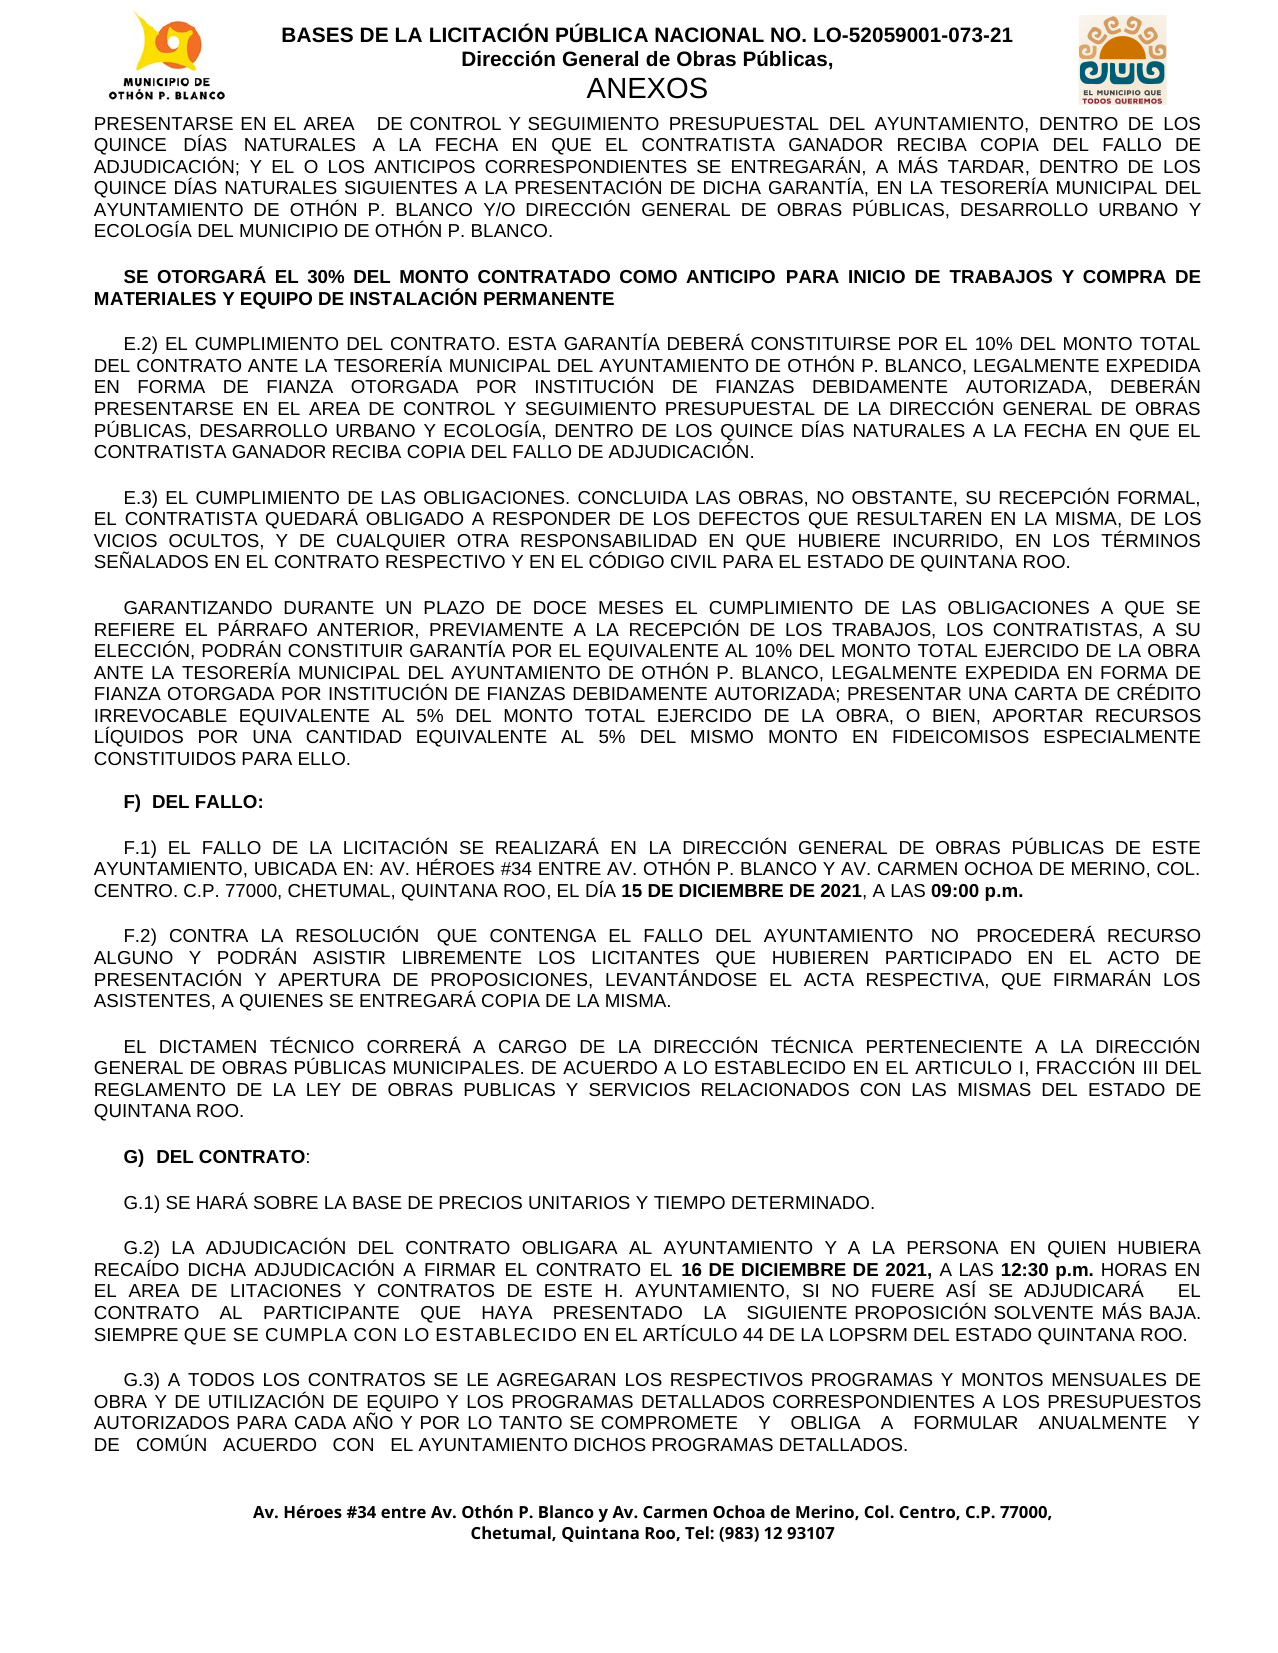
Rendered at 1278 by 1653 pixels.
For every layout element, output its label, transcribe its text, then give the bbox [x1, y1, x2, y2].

text SE OTORGARÁ EL 30% DEL MONTO CONTRATADO COMO ANTICIPO PARA INICIO DE TRABAJOS Y COMPRA DE MATERIALES Y EQUIPO DE INSTALACIÓN PERMANENTE [94, 266, 1201, 309]
text G.3) A TODOS LOS CONTRATOS SE LE AGREGARAN LOS RESPECTIVOS PROGRAMAS Y MONTOS MENSUALES DE OBRA Y DE UTILIZACIÓN DE EQUIPO Y LOS PROGRAMAS DETALLADOS CORRESPONDIENTES A LOS PRESUPUESTOS AUTORIZADOS PARA CADA AÑO Y POR LO TANTO SE COMPROMETE Y OBLIGA A FORMULAR ANUALMENTE Y DE COMÚN ACUERDO CON EL AYUNTAMIENTO DICHOS PROGRAMAS DETALLADOS. [94, 1369, 1201, 1455]
text E.3) EL CUMPLIMIENTO DE LAS OBLIGACIONES. CONCLUIDA LAS OBRAS, NO OBSTANTE, SU RECEPCIÓN FORMAL, EL CONTRATISTA QUEDARÁ OBLIGADO A RESPONDER DE LOS DEFECTOS QUE RESULTAREN EN LA MISMA, DE LOS VICIOS OCULTOS, Y DE CUALQUIER OTRA RESPONSABILIDAD EN QUE HUBIERE INCURRIDO, EN LOS TÉRMINOS SEÑALADOS EN EL CONTRATO RESPECTIVO Y EN EL CÓDIGO CIVIL PARA EL ESTADO DE QUINTANA ROO. [94, 487, 1201, 573]
text F.1) EL FALLO DE LA LICITACIÓN SE REALIZARÁ EN LA DIRECCIÓN GENERAL DE OBRAS PÚBLICAS DE ESTE AYUNTAMIENTO, UBICADA EN: AV. HÉROES #34 ENTRE AV. OTHÓN P. BLANCO Y AV. CARMEN OCHOA DE MERINO, COL. CENTRO. C.P. 77000, CHETUMAL, QUINTANA ROO, EL DÍA 15 DE DICIEMBRE DE 2021, A LAS 09:00 p.m. [94, 837, 1201, 901]
text G) DEL CONTRATO: [94, 1146, 1201, 1167]
text E.2) EL CUMPLIMIENTO DEL CONTRATO. ESTA GARANTÍA DEBERÁ CONSTITUIRSE POR EL 10% DEL MONTO TOTAL DEL CONTRATO ANTE LA TESORERÍA MUNICIPAL DEL AYUNTAMIENTO DE OTHÓN P. BLANCO, LEGALMENTE EXPEDIDA EN FORMA DE FIANZA OTORGADA POR INSTITUCIÓN DE FIANZAS DEBIDAMENTE AUTORIZADA, DEBERÁN PRESENTARSE EN EL AREA DE CONTROL Y SEGUIMIENTO PRESUPUESTAL DE LA DIRECCIÓN GENERAL DE OBRAS PÚBLICAS, DESARROLLO URBANO Y ECOLOGÍA, DENTRO DE LOS QUINCE DÍAS NATURALES A LA FECHA EN QUE EL CONTRATISTA GANADOR RECIBA COPIA DEL FALLO DE ADJUDICACIÓN. [94, 333, 1201, 462]
picture [104, 0, 237, 112]
text G.1) SE HARÁ SOBRE LA BASE DE PRECIOS UNITARIOS Y TIEMPO DETERMINADO. [94, 1192, 1201, 1213]
text F) DEL FALLO: [94, 791, 1201, 812]
picture [1078, 15, 1167, 105]
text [94, 112, 1201, 242]
text GARANTIZANDO DURANTE UN PLAZO DE DOCE MESES EL CUMPLIMIENTO DE LAS OBLIGACIONES A QUE SE REFIERE EL PÁRRAFO ANTERIOR, PREVIAMENTE A LA RECEPCIÓN DE LOS TRABAJOS, LOS CONTRATISTAS, A SU ELECCIÓN, PODRÁN CONSTITUIR GARANTÍA POR EL EQUIVALENTE AL 10% DEL MONTO TOTAL EJERCIDO DE LA OBRA ANTE LA TESORERÍA MUNICIPAL DEL AYUNTAMIENTO DE OTHÓN P. BLANCO, LEGALMENTE EXPEDIDA EN FORMA DE FIANZA OTORGADA POR INSTITUCIÓN DE FIANZAS DEBIDAMENTE AUTORIZADA; PRESENTAR UNA CARTA DE CRÉDITO IRREVOCABLE EQUIVALENTE AL 5% DEL MONTO TOTAL EJERCIDO DE LA OBRA, O BIEN, APORTAR RECURSOS LÍQUIDOS POR UNA CANTIDAD EQUIVALENTE AL 5% DEL MISMO MONTO EN FIDEICOMISOS ESPECIALMENTE CONSTITUIDOS PARA ELLO. [94, 597, 1201, 769]
text G.2) LA ADJUDICACIÓN DEL CONTRATO OBLIGARA AL AYUNTAMIENTO Y A LA PERSONA EN QUIEN HUBIERA RECAÍDO DICHA ADJUDICACIÓN A FIRMAR EL CONTRATO EL 16 DE DICIEMBRE DE 2021, A LAS 12:30 p.m. HORAS EN EL AREA DE LITACIONES Y CONTRATOS DE ESTE H. AYUNTAMIENTO, SI NO FUERE ASÍ SE ADJUDICARÁ EL CONTRATO AL PARTICIPANTE QUE HAYA PRESENTADO LA SIGUIENTE PROPOSICIÓN SOLVENTE MÁS BAJA. SIEMPRE QUE SE CUMPLA CON LO ESTABLECIDO EN EL ARTÍCULO 44 DE LA LOPSRM DEL ESTADO QUINTANA ROO. [94, 1237, 1201, 1345]
text EL DICTAMEN TÉCNICO CORRERÁ A CARGO DE LA DIRECCIÓN TÉCNICA PERTENECIENTE A LA DIRECCIÓN GENERAL DE OBRAS PÚBLICAS MUNICIPALES. DE ACUERDO A LO ESTABLECIDO EN EL ARTICULO I, FRACCIÓN III DEL REGLAMENTO DE LA LEY DE OBRAS PUBLICAS Y SERVICIOS RELACIONADOS CON LAS MISMAS DEL ESTADO DE QUINTANA ROO. [94, 1036, 1201, 1122]
text F.2) CONTRA LA RESOLUCIÓN QUE CONTENGA EL FALLO DEL AYUNTAMIENTO NO PROCEDERÁ RECURSO ALGUNO Y PODRÁN ASISTIR LIBREMENTE LOS LICITANTES QUE HUBIEREN PARTICIPADO EN EL ACTO DE PRESENTACIÓN Y APERTURA DE PROPOSICIONES, LEVANTÁNDOSE EL ACTA RESPECTIVA, QUE FIRMARÁN LOS ASISTENTES, A QUIENES SE ENTREGARÁ COPIA DE LA MISMA. [94, 925, 1201, 1012]
